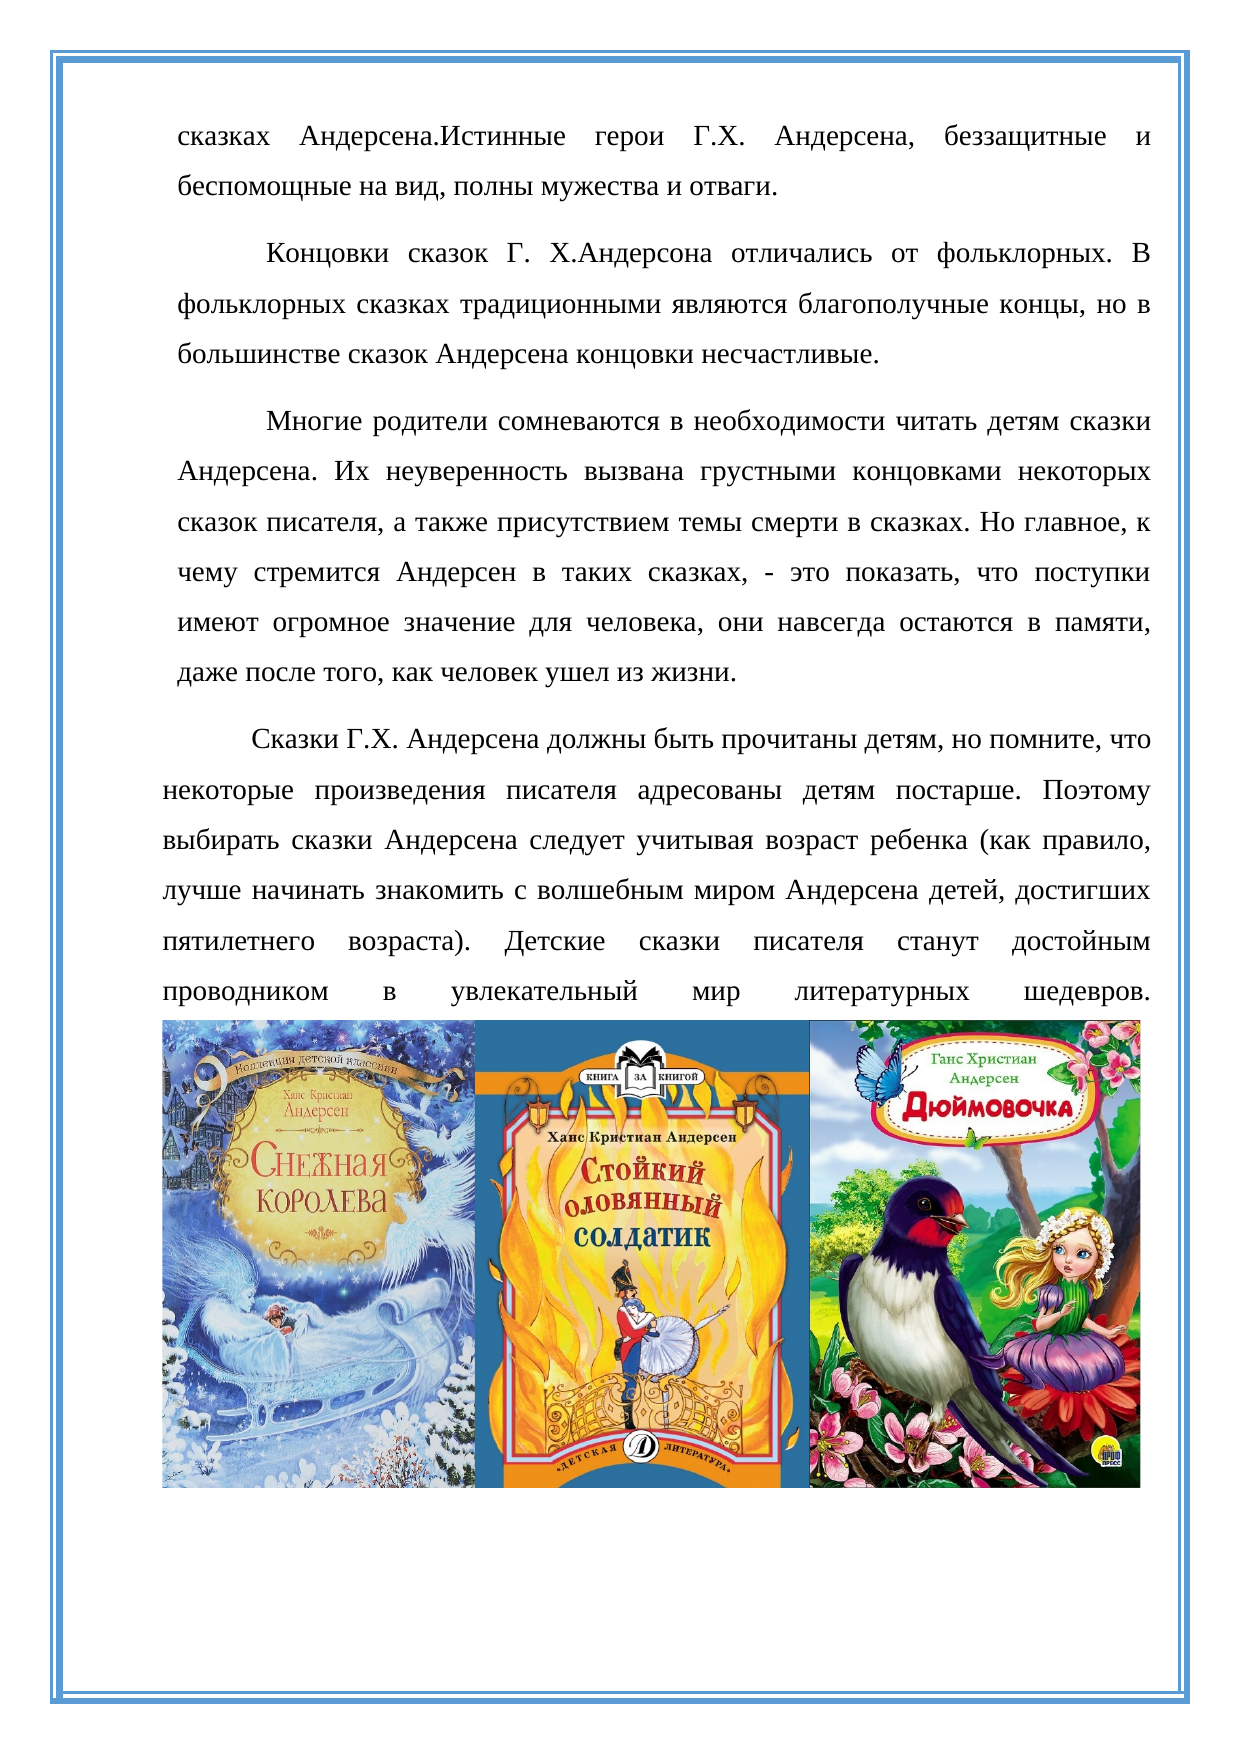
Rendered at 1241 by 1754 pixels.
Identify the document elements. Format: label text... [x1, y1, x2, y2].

text Многие родители сомневаются в необходимости читать детям сказки Андерсена. Их неуверенность вызвана грустными концовками некоторых сказок писателя, а также присутствием темы смерти в сказках. Но главное, к чему стремится Андерсен в таких сказках, - это показать, что поступки имеют огромное значение для человека, они навсегда остаются в памяти, даже после того, как человек ушел из жизни. [177, 403, 1152, 688]
picture [162, 1020, 1141, 1488]
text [177, 118, 1152, 202]
text Концовки сказок Г. Х.Андерсона отличались от фольклорных. В фольклорных сказках традиционными являются благополучные концы, но в большинстве сказок Андерсена концовки несчастливые. [177, 235, 1152, 369]
